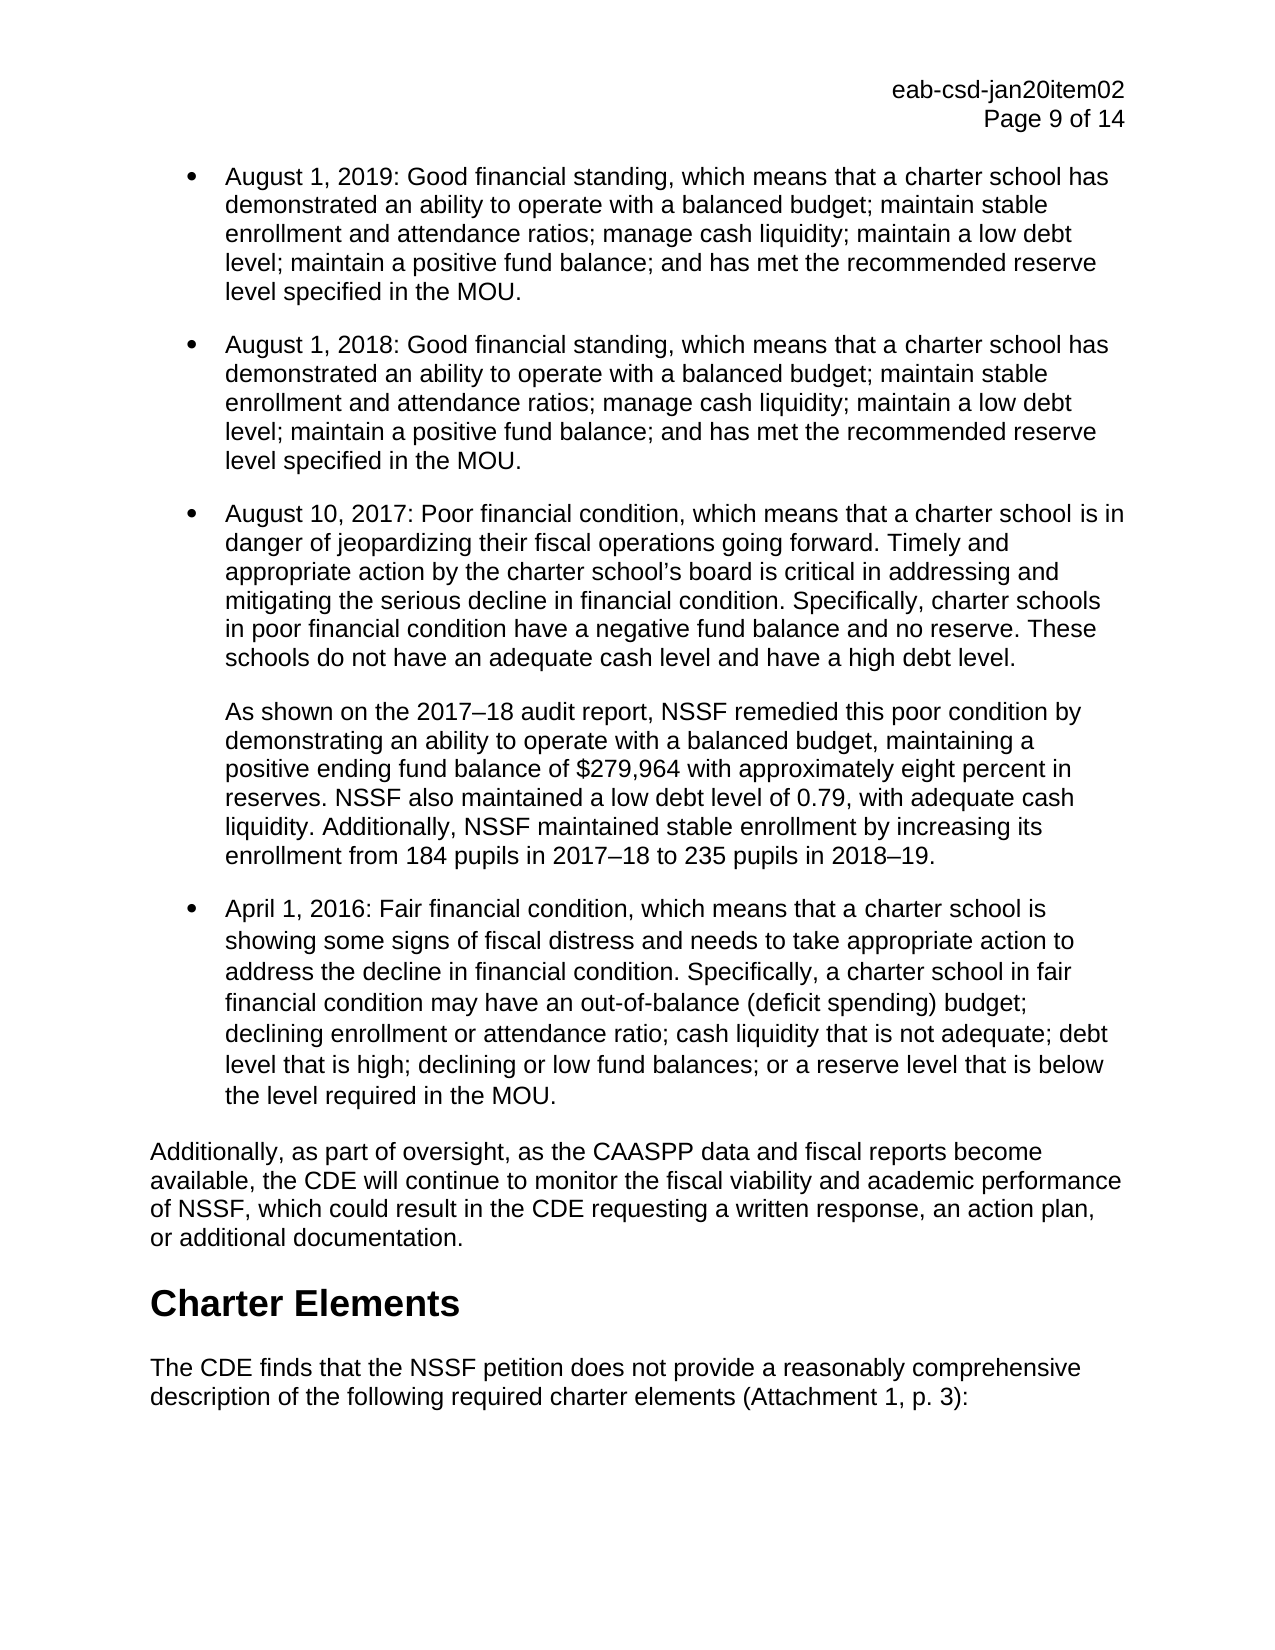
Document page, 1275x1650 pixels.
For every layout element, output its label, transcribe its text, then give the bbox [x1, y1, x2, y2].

text The CDE finds that the NSSF petition does not provide a reasonably comprehensive description of the following required charter elements (Attachment 1, p. 3): [150, 1353, 1125, 1411]
list April 1, 2016: Fair financial condition, which means that a charter school is showing some signs of fiscal distress and needs to take appropriate action to address the decline in financial condition. Specifically, a charter school in fair financial condition may have an out-of-balance (deficit spending) budget; declining enrollment or attendance ratio; cash liquidity that is not adequate; debt level that is high; declining or low fund balances; or a reserve level that is below the level required in the MOU. [187, 894, 1125, 1109]
list August 1, 2018: Good financial standing, which means that a charter school has demonstrated an ability to operate with a balanced budget; maintain stable enrollment and attendance ratios; manage cash liquidity; maintain a low debt level; maintain a positive fund balance; and has met the recommended reserve level specified in the MOU. [187, 331, 1125, 474]
list August 1, 2019: Good financial standing, which means that a charter school has demonstrated an ability to operate with a balanced budget; maintain stable enrollment and attendance ratios; manage cash liquidity; maintain a low debt level; maintain a positive fund balance; and has met the recommended reserve level specified in the MOU. [187, 162, 1125, 306]
list August 10, 2017: Poor financial condition, which means that a charter school is in danger of jeopardizing their fiscal operations going forward. Timely and appropriate action by the charter school’s board is critical in addressing and mitigating the serious decline in financial condition. Specifically, charter schools in poor financial condition have a negative fund balance and no reserve. These schools do not have an adequate cash level and have a high debt level. [187, 499, 1125, 672]
list As shown on the 2017–18 audit report, NSSF remedied this poor condition by demonstrating an ability to operate with a balanced budget, maintaining a positive ending fund balance of $279,964 with approximately eight percent in reserves. NSSF also maintained a low debt level of 0.79, with adequate cash liquidity. Additionally, NSSF maintained stable enrollment by increasing its enrollment from 184 pupils in 2017–18 to 235 pupils in 2018–19. [225, 697, 1125, 869]
text Additionally, as part of oversight, as the CAASPP data and fiscal reports become available, the CDE will continue to monitor the fiscal viability and academic performance of NSSF, which could result in the CDE requesting a written response, an action plan, or additional documentation. [150, 1137, 1125, 1252]
subtitle Charter Elements [150, 1281, 1125, 1324]
